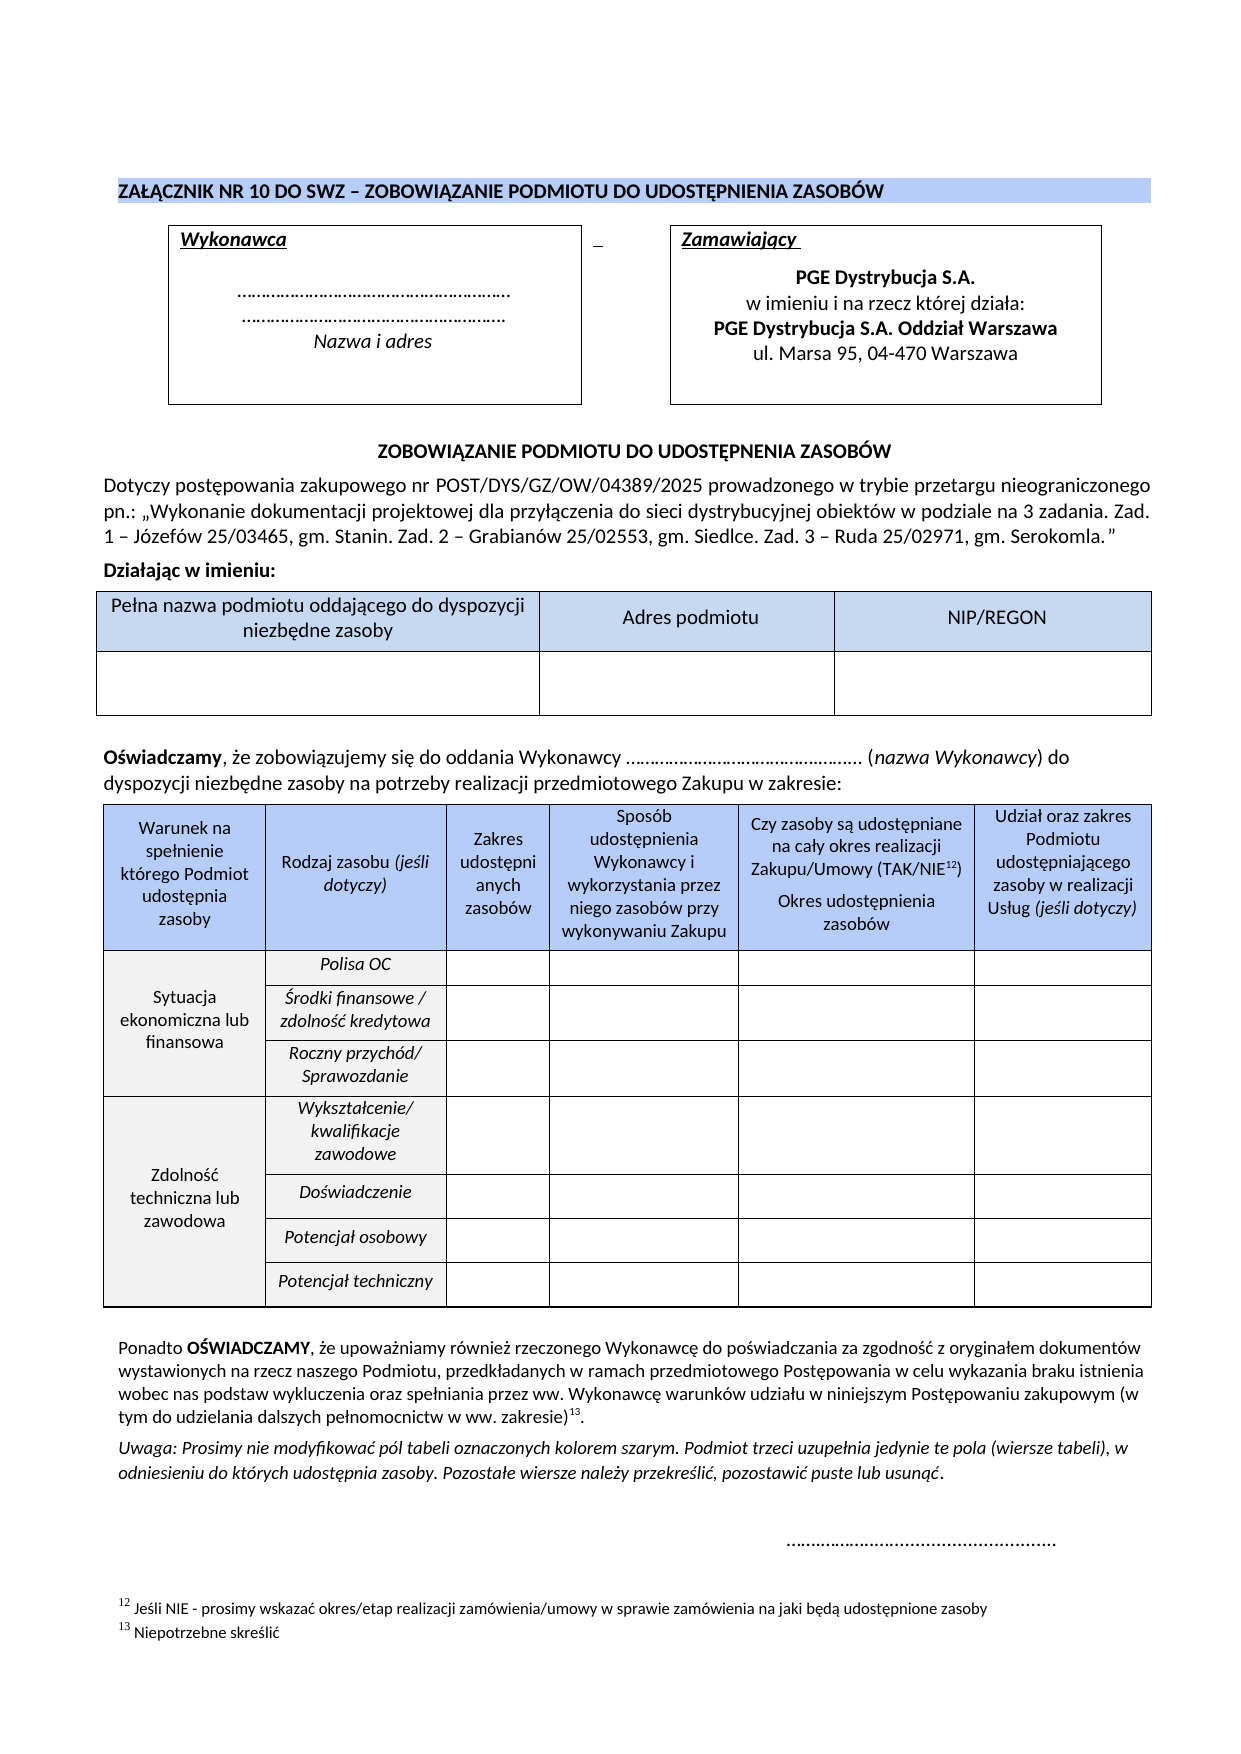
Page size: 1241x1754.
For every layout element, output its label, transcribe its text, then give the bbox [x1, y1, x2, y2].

table_cell Doświadczenie [266, 1175, 446, 1218]
table_cell [550, 1097, 738, 1174]
table_header Czy zasoby są udostępniane na cały okres realizacji Zakupu/Umowy (TAK/NIE) Okres udostępnienia zasobów [739, 805, 974, 950]
table_cell [447, 1097, 549, 1174]
table_cell Zdolność techniczna lub zawodowa [104, 1097, 265, 1306]
table_cell [835, 652, 1151, 714]
table_cell [97, 652, 539, 714]
table_header Zamawiający PGE Dystrybucja S.A. w imieniu i na rzecz której działa: PGE Dystrybucja S.A. Oddział Warszawa ul. Marsa 95, 04-470 Warszawa [671, 226, 1101, 404]
table_cell [975, 1219, 1151, 1262]
table_header Pełna nazwa podmiotu oddającego do dyspozycji niezbędne zasoby [97, 592, 539, 651]
table_cell [739, 951, 974, 985]
table_cell [739, 1175, 974, 1218]
table_cell [975, 1097, 1151, 1174]
table_cell [975, 1263, 1151, 1306]
table_cell [447, 951, 549, 985]
table_cell [739, 1097, 974, 1174]
table_cell [739, 1219, 974, 1262]
table_cell [550, 1219, 738, 1262]
table_cell Środki finansowe / zdolność kredytowa [266, 986, 446, 1040]
table_cell [550, 986, 738, 1040]
table_header NIP/REGON [835, 592, 1151, 651]
table_cell Wykształcenie/kwalifikacje zawodowe [266, 1097, 446, 1174]
table_header Warunek na spełnienie którego Podmiot udostępnia zasoby [104, 805, 265, 950]
table_cell [447, 1175, 549, 1218]
table_header Rodzaj zasobu (jeśli dotyczy) [266, 805, 446, 950]
table_cell [447, 1041, 549, 1096]
table_cell [739, 1041, 974, 1096]
table_cell Potencjał techniczny [266, 1263, 446, 1306]
table_cell [739, 986, 974, 1040]
text ZAŁĄCZNIK NR 10 DO SWZ – ZOBOWIĄZANIE PODMIOTU DO UDOSTĘPNIENIA ZASOBÓW [118, 178, 1151, 203]
table_header Adres podmiotu [540, 592, 834, 651]
text Oświadczamy, że zobowiązujemy się do oddania Wykonawcy ………………………………….……... (nazwa Wykonawcy) do dyspozycji niezbędne zasoby na potrzeby realizacji przedmiotowego Zakupu w zakresie: [103, 744, 1151, 795]
table_cell [975, 986, 1151, 1040]
text …….………..…................................ [118, 1527, 1240, 1552]
table_cell [447, 1263, 549, 1306]
text Dotyczy postępowania zakupowego nr POST/DYS/GZ/OW/04389/2025 prowadzonego w trybie przetargu nieograniczonego pn.: „Wykonanie dokumentacji projektowej dla przyłączenia do sieci dystrybucyjnej obiektów w podziale na 3 zadania. Zad. 1 – Józefów 25/03465, gm. Stanin. Zad. 2 – Grabianów 25/02553, gm. Siedlce. Zad. 3 – Ruda 25/02971, gm. Serokomla.” [103, 472, 1151, 549]
table_cell [447, 986, 549, 1040]
table_cell [975, 1041, 1151, 1096]
table_cell [550, 1263, 738, 1306]
table_header Sposób udostępnienia Wykonawcy i wykorzystania przez niego zasobów przy wykonywaniu Zakupu [550, 805, 738, 950]
table_cell [975, 1175, 1151, 1218]
table_cell [739, 1263, 974, 1306]
table_cell [975, 951, 1151, 985]
table_cell Sytuacja ekonomiczna lub finansowa [104, 951, 265, 1096]
table_header Wykonawca ………………………………………………… ………………………………………………. Nazwa i adres [169, 226, 581, 404]
table_cell [550, 1175, 738, 1218]
text Uwaga: Prosimy nie modyfikować pól tabeli oznaczonych kolorem szarym. Podmiot trzeci uzupełnia jedynie te pola (wiersze tabeli), w odniesieniu do których udostępnia zasoby. Pozostałe wiersze należy przekreślić, pozostawić puste lub usunąć. [118, 1436, 1151, 1484]
table_cell [447, 1219, 549, 1262]
table_cell [550, 1041, 738, 1096]
table_header Zakres udostępnianych zasobów [447, 805, 549, 950]
table_cell Polisa OC [266, 951, 446, 985]
table_header Udział oraz zakres Podmiotu udostępniającego zasoby w realizacji Usług (jeśli dotyczy) [975, 805, 1151, 950]
table_header [582, 225, 670, 404]
table_cell Potencjał osobowy [266, 1219, 446, 1262]
text Ponadto OŚWIADCZAMY, że upoważniamy również rzeczonego Wykonawcę do poświadczania za zgodność z oryginałem dokumentów wystawionych na rzecz naszego Podmiotu, przedkładanych w ramach przedmiotowego Postępowania w celu wykazania braku istnienia wobec nas podstaw wykluczenia oraz spełniania przez ww. Wykonawcę warunków udziału w niniejszym Postępowaniu zakupowym (w tym do udzielania dalszych pełnomocnictw w ww. zakresie). [118, 1336, 1151, 1428]
text Działając w imieniu: [103, 557, 1151, 582]
table_cell Roczny przychód/ Sprawozdanie [266, 1041, 446, 1096]
table_cell [540, 652, 834, 714]
text ZOBOWIĄZANIE PODMIOTU DO UDOSTĘPNENIA ZASOBÓW [118, 439, 1151, 464]
table_cell [550, 951, 738, 985]
